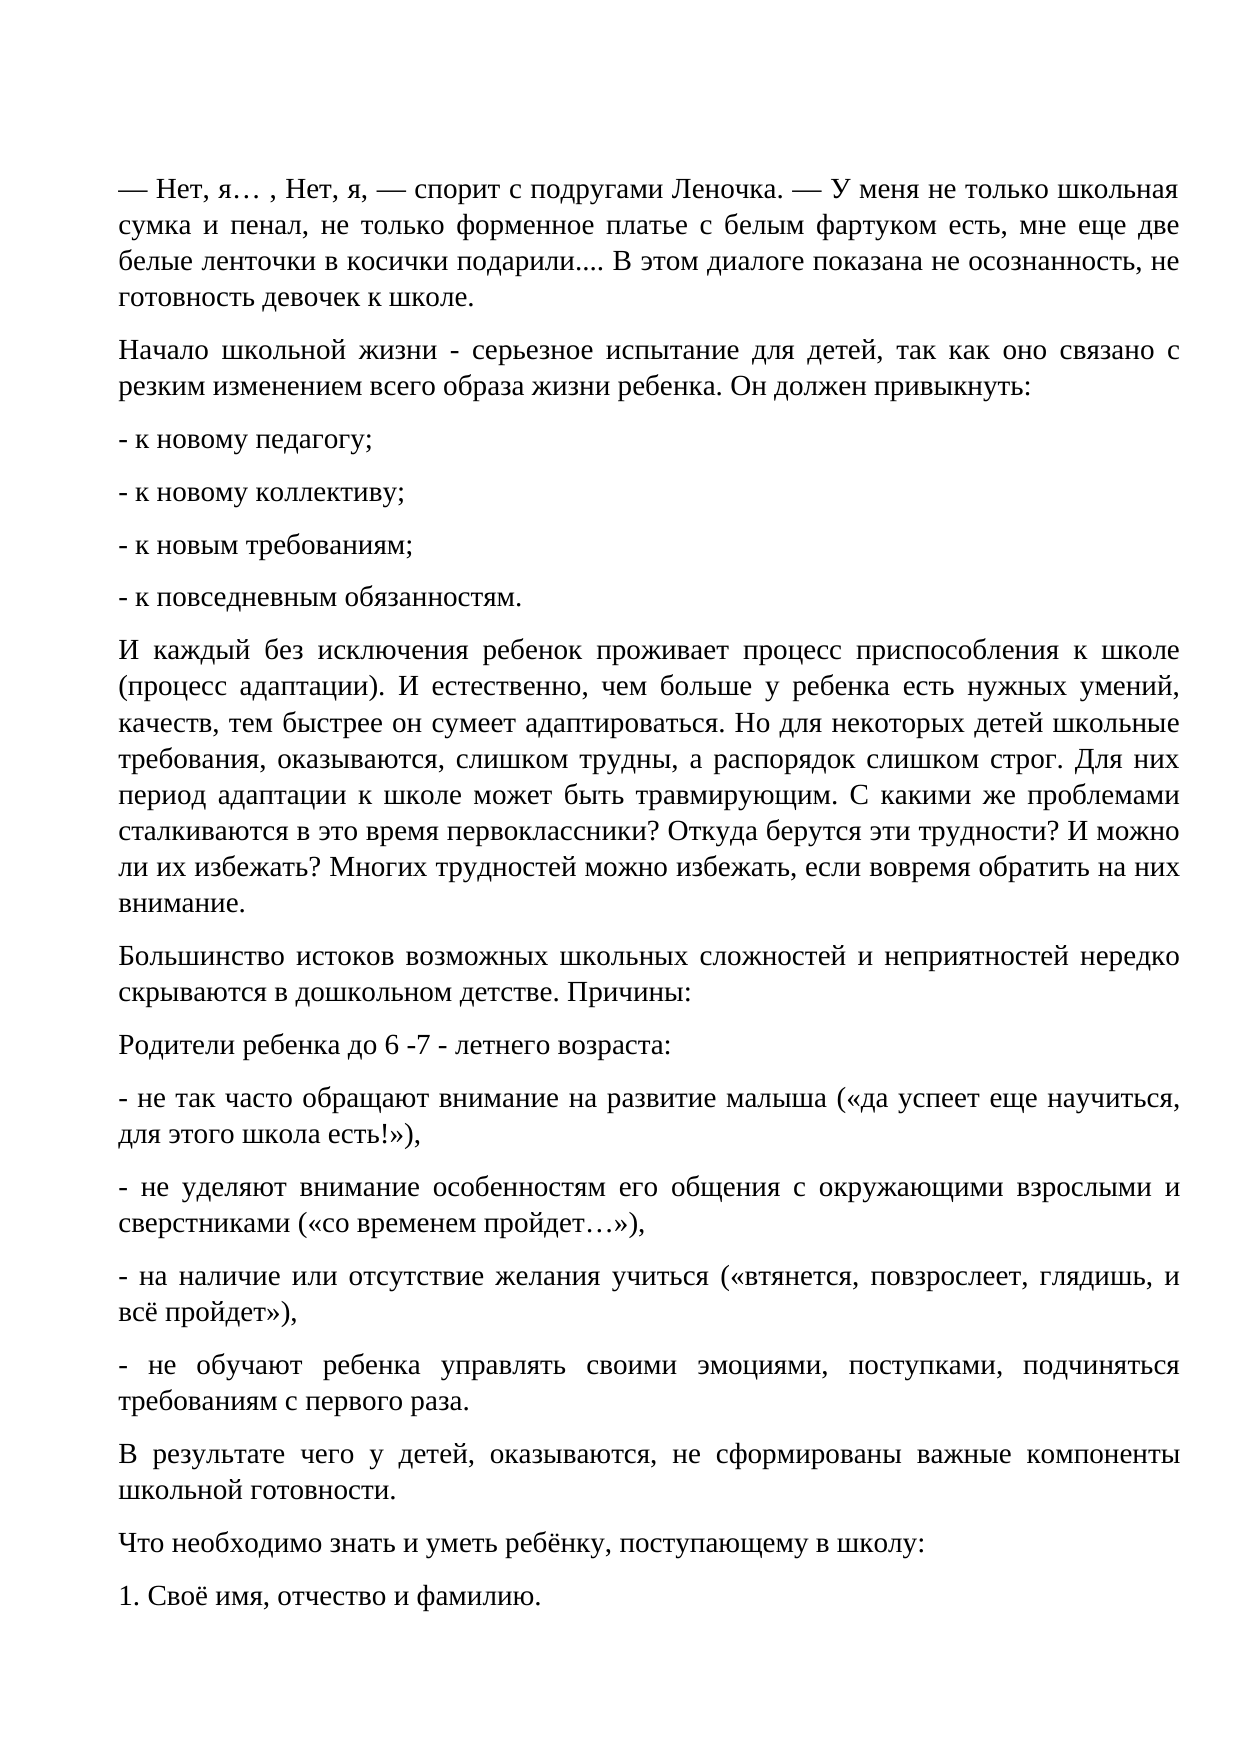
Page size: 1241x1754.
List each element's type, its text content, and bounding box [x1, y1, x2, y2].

text 1. Своё имя, отчество и фамилию. [118, 1578, 1181, 1611]
text - не уделяют внимание особенностям его общения с окружающими взрослыми и сверстниками («со временем пройдет…»), [118, 1169, 1181, 1239]
text - не обучают ребенка управлять своими эмоциями, поступками, подчиняться требованиям с первого раза. [118, 1347, 1181, 1417]
text И каждый без исключения ребенок проживает процесс приспособления к школе (процесс адаптации). И естественно, чем больше у ребенка есть нужных умений, качеств, тем быстрее он сумеет адаптироваться. Но для некоторых детей школьные требования, оказываются, слишком трудны, а распорядок слишком строг. Для них период адаптации к школе может быть травмирующим. С какими же проблемами сталкиваются в это время первоклассники? Откуда берутся эти трудности? И можно ли их избежать? Многих трудностей можно избежать, если вовремя обратить на них внимание. [118, 632, 1181, 919]
text - не так часто обращают внимание на развитие малыша («да успеет еще научиться, для этого школа есть!»), [118, 1080, 1181, 1150]
text Родители ребенка до 6 -7 - летнего возраста: [118, 1027, 1181, 1061]
text - на наличие или отсутствие желания учиться («втянется, повзрослеет, глядишь, и всё пройдет»), [118, 1258, 1181, 1328]
text — Нет, я… , Нет, я, — спорит с подругами Леночка. — У меня не только школьная сумка и пенал, не только форменное платье с белым фартуком есть, мне еще две белые ленточки в косички подарили.... В этом диалоге показана не осознанность, не готовность девочек к школе. [118, 171, 1181, 313]
text - к повседневным обязанностям. [118, 579, 1181, 613]
text - к новым требованиям; [118, 527, 1181, 560]
text В результате чего у детей, оказываются, не сформированы важные компоненты школьной готовности. [118, 1436, 1181, 1506]
text Большинство истоков возможных школьных сложностей и неприятностей нередко скрываются в дошкольном детстве. Причины: [118, 938, 1181, 1008]
text Что необходимо знать и уметь ребёнку, поступающему в школу: [118, 1525, 1181, 1558]
text - к новому коллективу; [118, 474, 1181, 507]
text Начало школьной жизни - серьезное испытание для детей, так как оно связано с резким изменением всего образа жизни ребенка. Он должен привыкнуть: [118, 332, 1181, 402]
text - к новому педагогу; [118, 421, 1181, 455]
